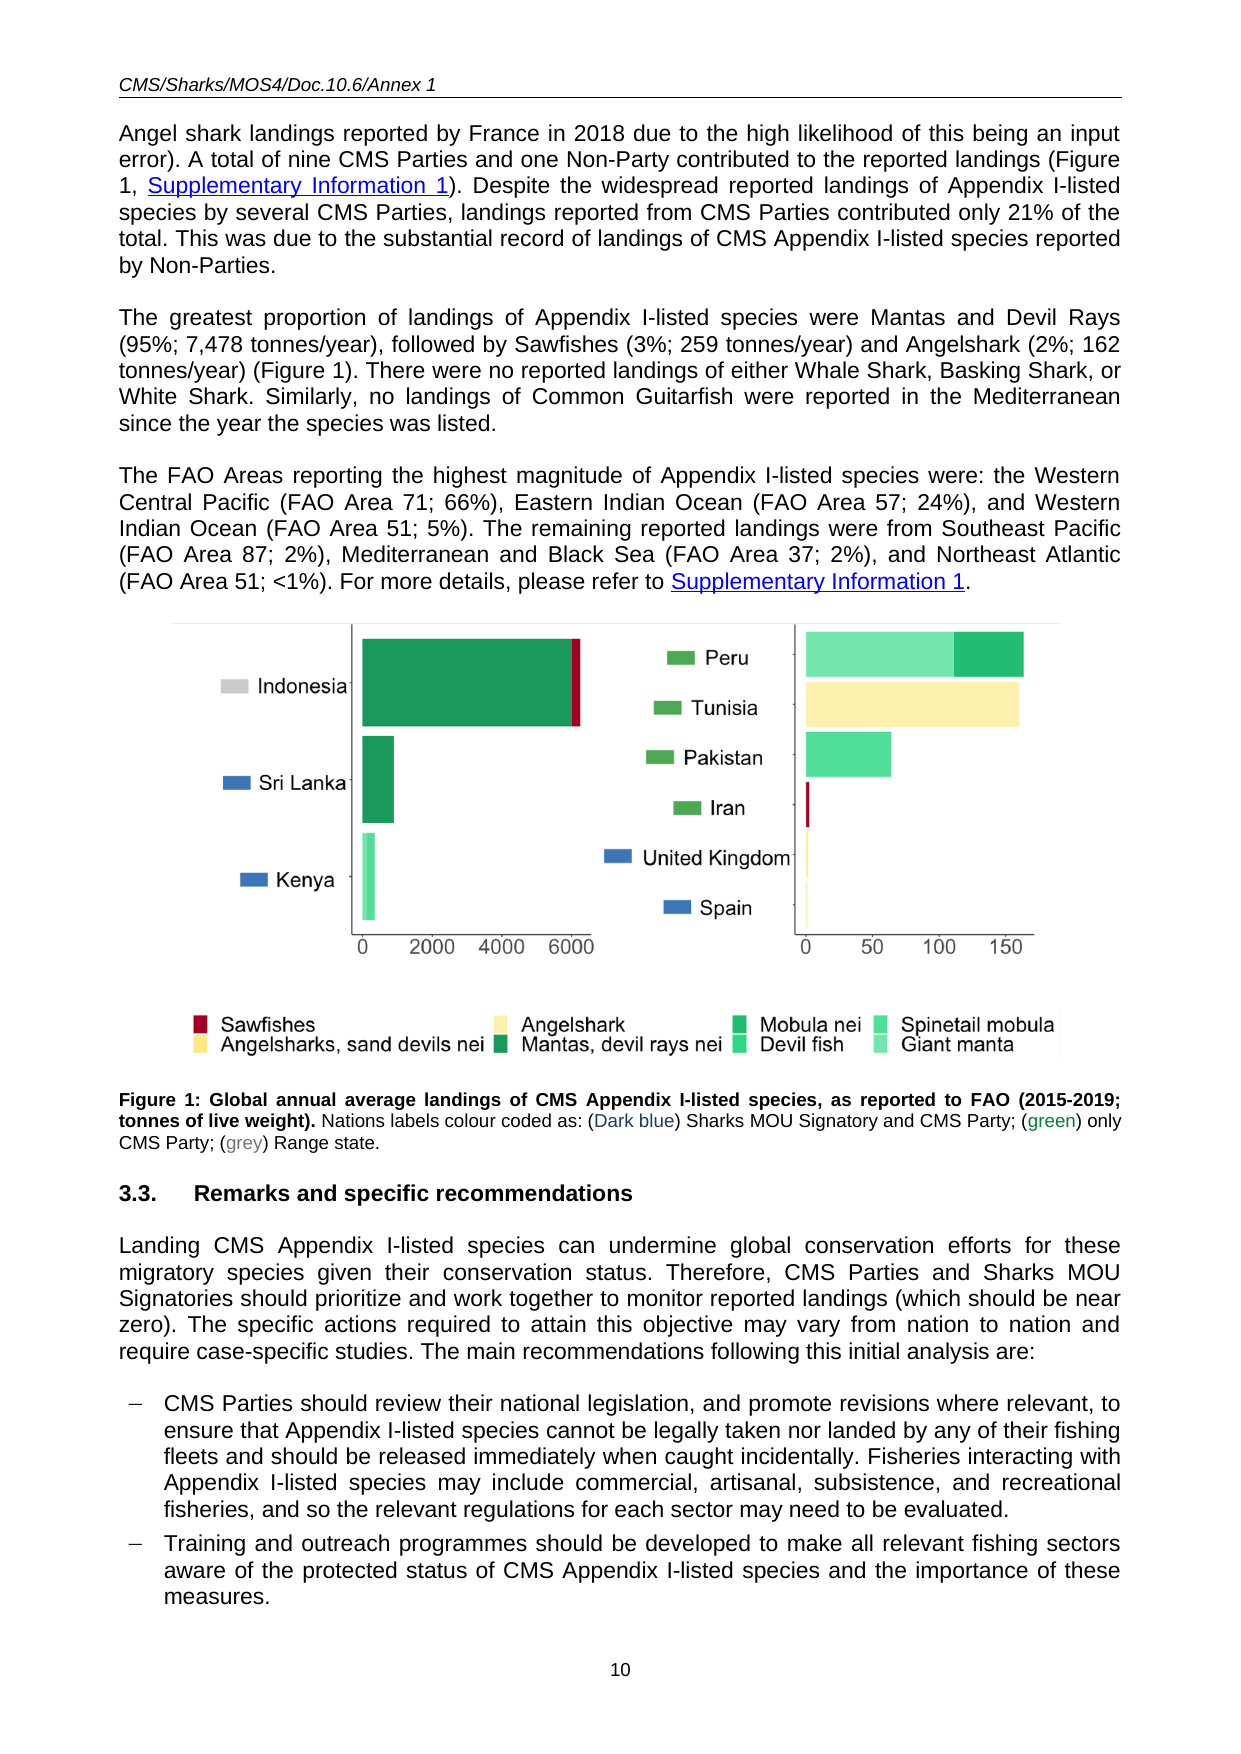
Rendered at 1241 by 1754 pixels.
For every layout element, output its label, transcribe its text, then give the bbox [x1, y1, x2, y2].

list Remarks and specific recommendations [118, 1179, 1122, 1206]
picture [139, 620, 1095, 1067]
text The FAO Areas reporting the highest magnitude of Appendix I-listed species were: the Western Central Pacific (FAO Area 71; 66%), Eastern Indian Ocean (FAO Area 57; 24%), and Western Indian Ocean (FAO Area 51; 5%). The remaining reported landings were from Southeast Pacific (FAO Area 87; 2%), Mediterranean and Black Sea (FAO Area 37; 2%), and Northeast Atlantic (FAO Area 51; <1%). For more details, please refer to Supplementary Information 1. [118, 462, 1122, 594]
list Training and outreach programmes should be developed to make all relevant fishing sectors aware of the protected status of CMS Appendix I-listed species and the importance of these measures. [126, 1530, 1122, 1609]
text The greatest proportion of landings of Appendix I-listed species were Mantas and Devil Rays (95%; 7,478 tonnes/year), followed by Sawfishes (3%; 259 tonnes/year) and Angelshark (2%; 162 tonnes/year) (Figure 1). There were no reported landings of either Whale Shark, Basking Shark, or White Shark. Similarly, no landings of Common Guitarfish were reported in the Mediterranean since the year the species was listed. [118, 304, 1122, 436]
text Landing CMS Appendix I-listed species can undermine global conservation efforts for these migratory species given their conservation status. Therefore, CMS Parties and Sharks MOU Signatories should prioritize and work together to monitor reported landings (which should be near zero). The specific actions required to attain this objective may vary from nation to nation and require case-specific studies. The main recommendations following this initial analysis are: [118, 1232, 1122, 1364]
text Figure 1: Global annual average landings of CMS Appendix I-listed species, as reported to FAO (2015-2019; tonnes of live weight). Nations labels colour coded as: (Dark blue) Sharks MOU Signatory and CMS Party; (green) only CMS Party; (grey) Range state. [118, 1088, 1122, 1153]
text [118, 120, 1122, 278]
list CMS Parties should review their national legislation, and promote revisions where relevant, to ensure that Appendix I-listed species cannot be legally taken nor landed by any of their fishing fleets and should be released immediately when caught incidentally. Fisheries interacting with Appendix I-listed species may include commercial, artisanal, subsistence, and recreational fisheries, and so the relevant regulations for each sector may need to be evaluated. [126, 1390, 1122, 1522]
